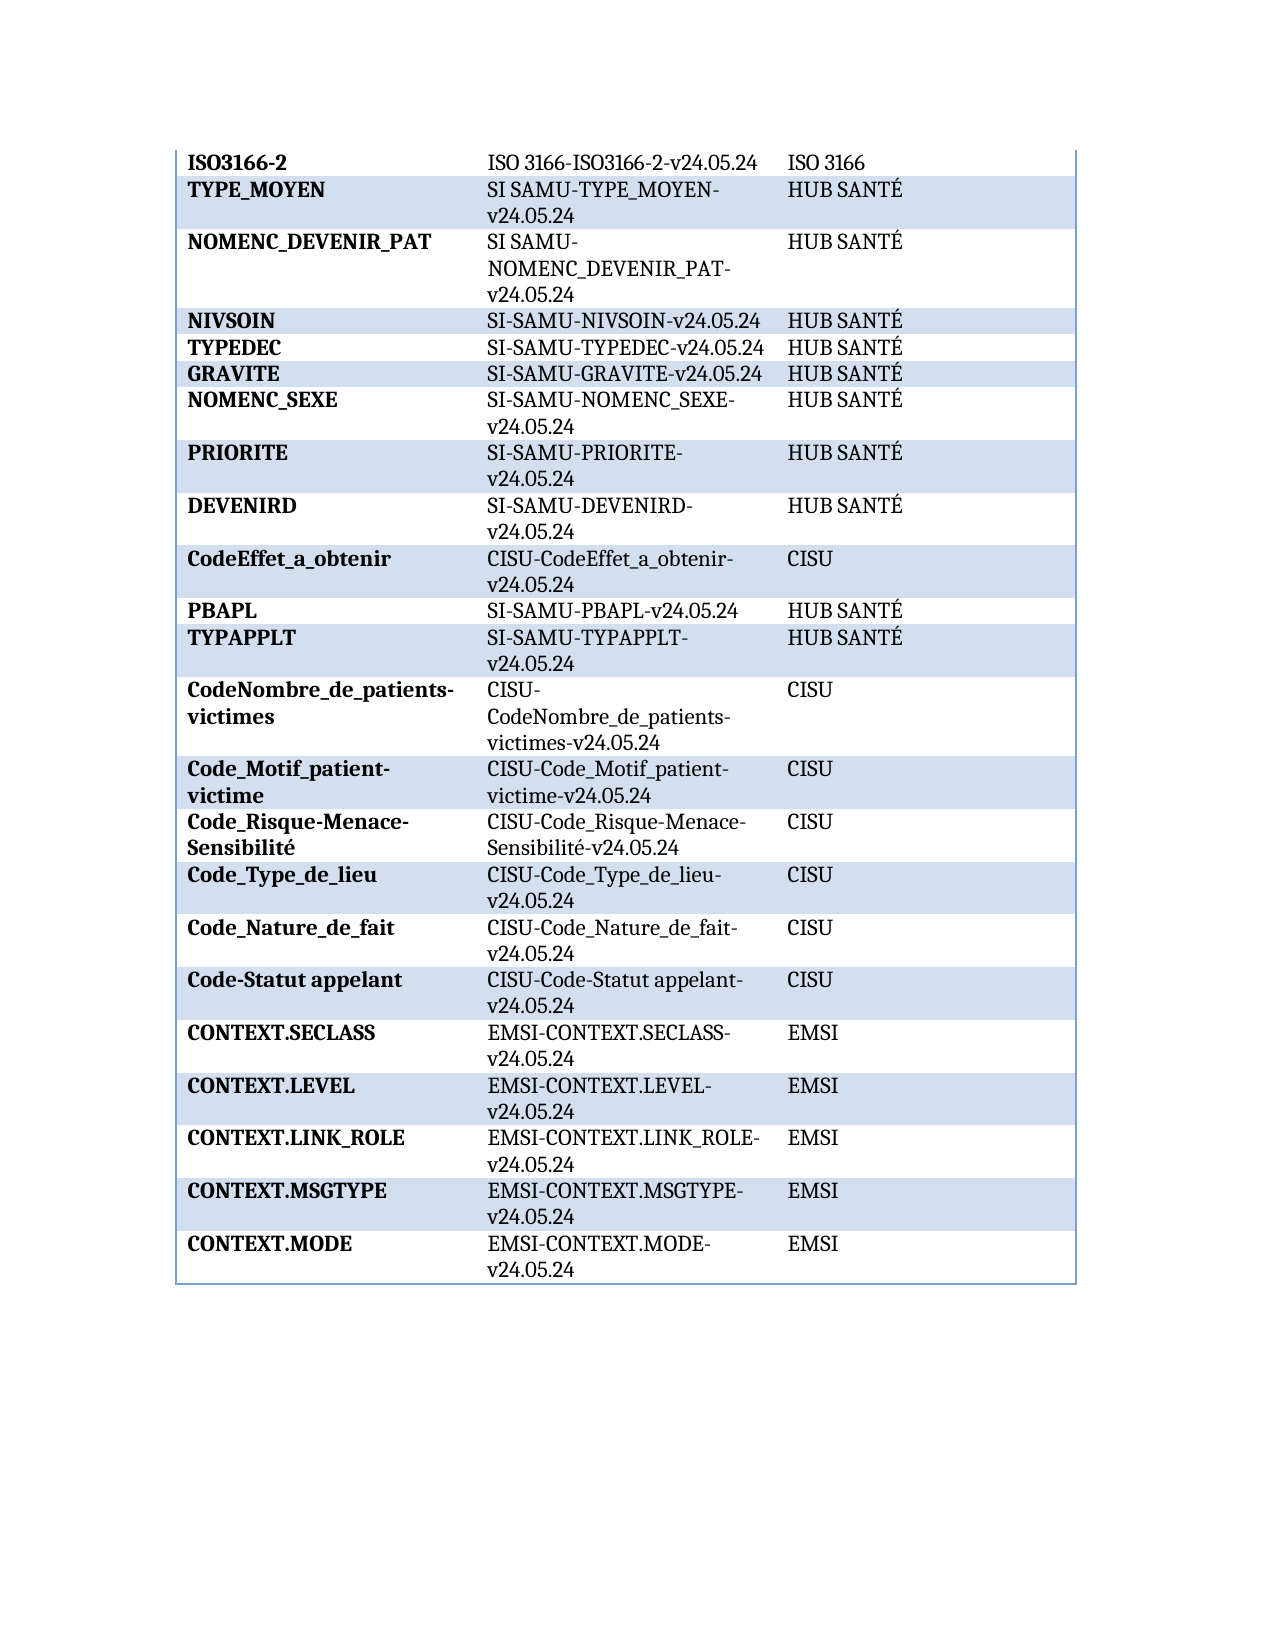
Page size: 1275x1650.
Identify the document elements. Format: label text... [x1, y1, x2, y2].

table_cell SI SAMU-TYPE_MOYEN-v24.05.24 [476, 176, 776, 229]
table_cell SI-SAMU-PBAPL-v24.05.24 [476, 598, 776, 624]
table_cell EMSI [776, 1125, 1075, 1178]
table_cell HUB SANTÉ [776, 229, 1075, 308]
table_cell CISU-Code-Statut appelant-v24.05.24 [476, 967, 776, 1020]
table_cell CISU [776, 862, 1075, 914]
table_cell CodeEffet_a_obtenir [177, 545, 476, 598]
table_cell HUB SANTÉ [776, 624, 1075, 677]
table_cell CISU-Code_Nature_de_fait-v24.05.24 [476, 914, 776, 967]
table_cell CISU-CodeNombre_de_patients-victimes-v24.05.24 [476, 677, 776, 756]
table_cell NIVSOIN [177, 308, 476, 334]
table_cell SI-SAMU-PRIORITE-v24.05.24 [476, 440, 776, 493]
table_cell SI-SAMU-NIVSOIN-v24.05.24 [476, 308, 776, 334]
table_cell EMSI-CONTEXT.MSGTYPE-v24.05.24 [476, 1178, 776, 1231]
table_cell HUB SANTÉ [776, 440, 1075, 493]
table_cell EMSI-CONTEXT.MODE-v24.05.24 [476, 1231, 776, 1283]
table_cell NOMENC_SEXE [177, 387, 476, 440]
table_cell CONTEXT.LEVEL [177, 1073, 476, 1125]
table_cell HUB SANTÉ [776, 493, 1075, 545]
table_cell NOMENC_DEVENIR_PAT [177, 229, 476, 308]
table_cell ISO 3166-ISO3166-2-v24.05.24 [476, 150, 776, 176]
table_cell CISU [776, 967, 1075, 1020]
table_cell ISO3166-2 [177, 150, 476, 176]
table_cell HUB SANTÉ [776, 598, 1075, 624]
table_cell CONTEXT.SECLASS [177, 1020, 476, 1072]
table_cell GRAVITE [177, 361, 476, 387]
table_cell CISU-Code_Motif_patient-victime-v24.05.24 [476, 756, 776, 809]
table_cell Code_Nature_de_fait [177, 914, 476, 967]
table_cell EMSI [776, 1020, 1075, 1072]
table_cell EMSI [776, 1178, 1075, 1231]
table_cell CONTEXT.LINK_ROLE [177, 1125, 476, 1178]
table_cell PRIORITE [177, 440, 476, 493]
table_cell CISU [776, 914, 1075, 967]
table_cell CONTEXT.MSGTYPE [177, 1178, 476, 1231]
table_cell TYPAPPLT [177, 624, 476, 677]
table_cell SI-SAMU-NOMENC_SEXE-v24.05.24 [476, 387, 776, 440]
table_cell CISU [776, 756, 1075, 809]
table_cell CISU [776, 809, 1075, 862]
table_cell Code_Type_de_lieu [177, 862, 476, 914]
table_cell CISU-CodeEffet_a_obtenir-v24.05.24 [476, 545, 776, 598]
table_cell Code_Motif_patient-victime [177, 756, 476, 809]
table_cell TYPE_MOYEN [177, 176, 476, 229]
table_cell CISU [776, 677, 1075, 756]
table_cell SI-SAMU-TYPEDEC-v24.05.24 [476, 335, 776, 361]
table_cell SI-SAMU-TYPAPPLT-v24.05.24 [476, 624, 776, 677]
table_cell EMSI-CONTEXT.LINK_ROLE-v24.05.24 [476, 1125, 776, 1178]
table_cell HUB SANTÉ [776, 176, 1075, 229]
table_cell HUB SANTÉ [776, 387, 1075, 440]
table_cell CISU [776, 545, 1075, 598]
table_cell EMSI [776, 1231, 1075, 1283]
table_cell HUB SANTÉ [776, 308, 1075, 334]
table_cell Code_Risque-Menace-Sensibilité [177, 809, 476, 862]
table_cell SI-SAMU-DEVENIRD-v24.05.24 [476, 493, 776, 545]
table_cell EMSI-CONTEXT.SECLASS-v24.05.24 [476, 1020, 776, 1072]
table_cell CodeNombre_de_patients-victimes [177, 677, 476, 756]
table_cell EMSI-CONTEXT.LEVEL-v24.05.24 [476, 1073, 776, 1125]
table_cell ISO 3166 [776, 150, 1075, 176]
table_cell CISU-Code_Type_de_lieu-v24.05.24 [476, 862, 776, 914]
table_cell EMSI [776, 1073, 1075, 1125]
table_cell HUB SANTÉ [776, 335, 1075, 361]
table_cell SI-SAMU-GRAVITE-v24.05.24 [476, 361, 776, 387]
table_cell SI SAMU-NOMENC_DEVENIR_PAT-v24.05.24 [476, 229, 776, 308]
table_cell CONTEXT.MODE [177, 1231, 476, 1283]
table_cell PBAPL [177, 598, 476, 624]
table_cell CISU-Code_Risque-Menace-Sensibilité-v24.05.24 [476, 809, 776, 862]
table_cell DEVENIRD [177, 493, 476, 545]
table_cell HUB SANTÉ [776, 361, 1075, 387]
table_cell Code-Statut appelant [177, 967, 476, 1020]
table_cell TYPEDEC [177, 335, 476, 361]
